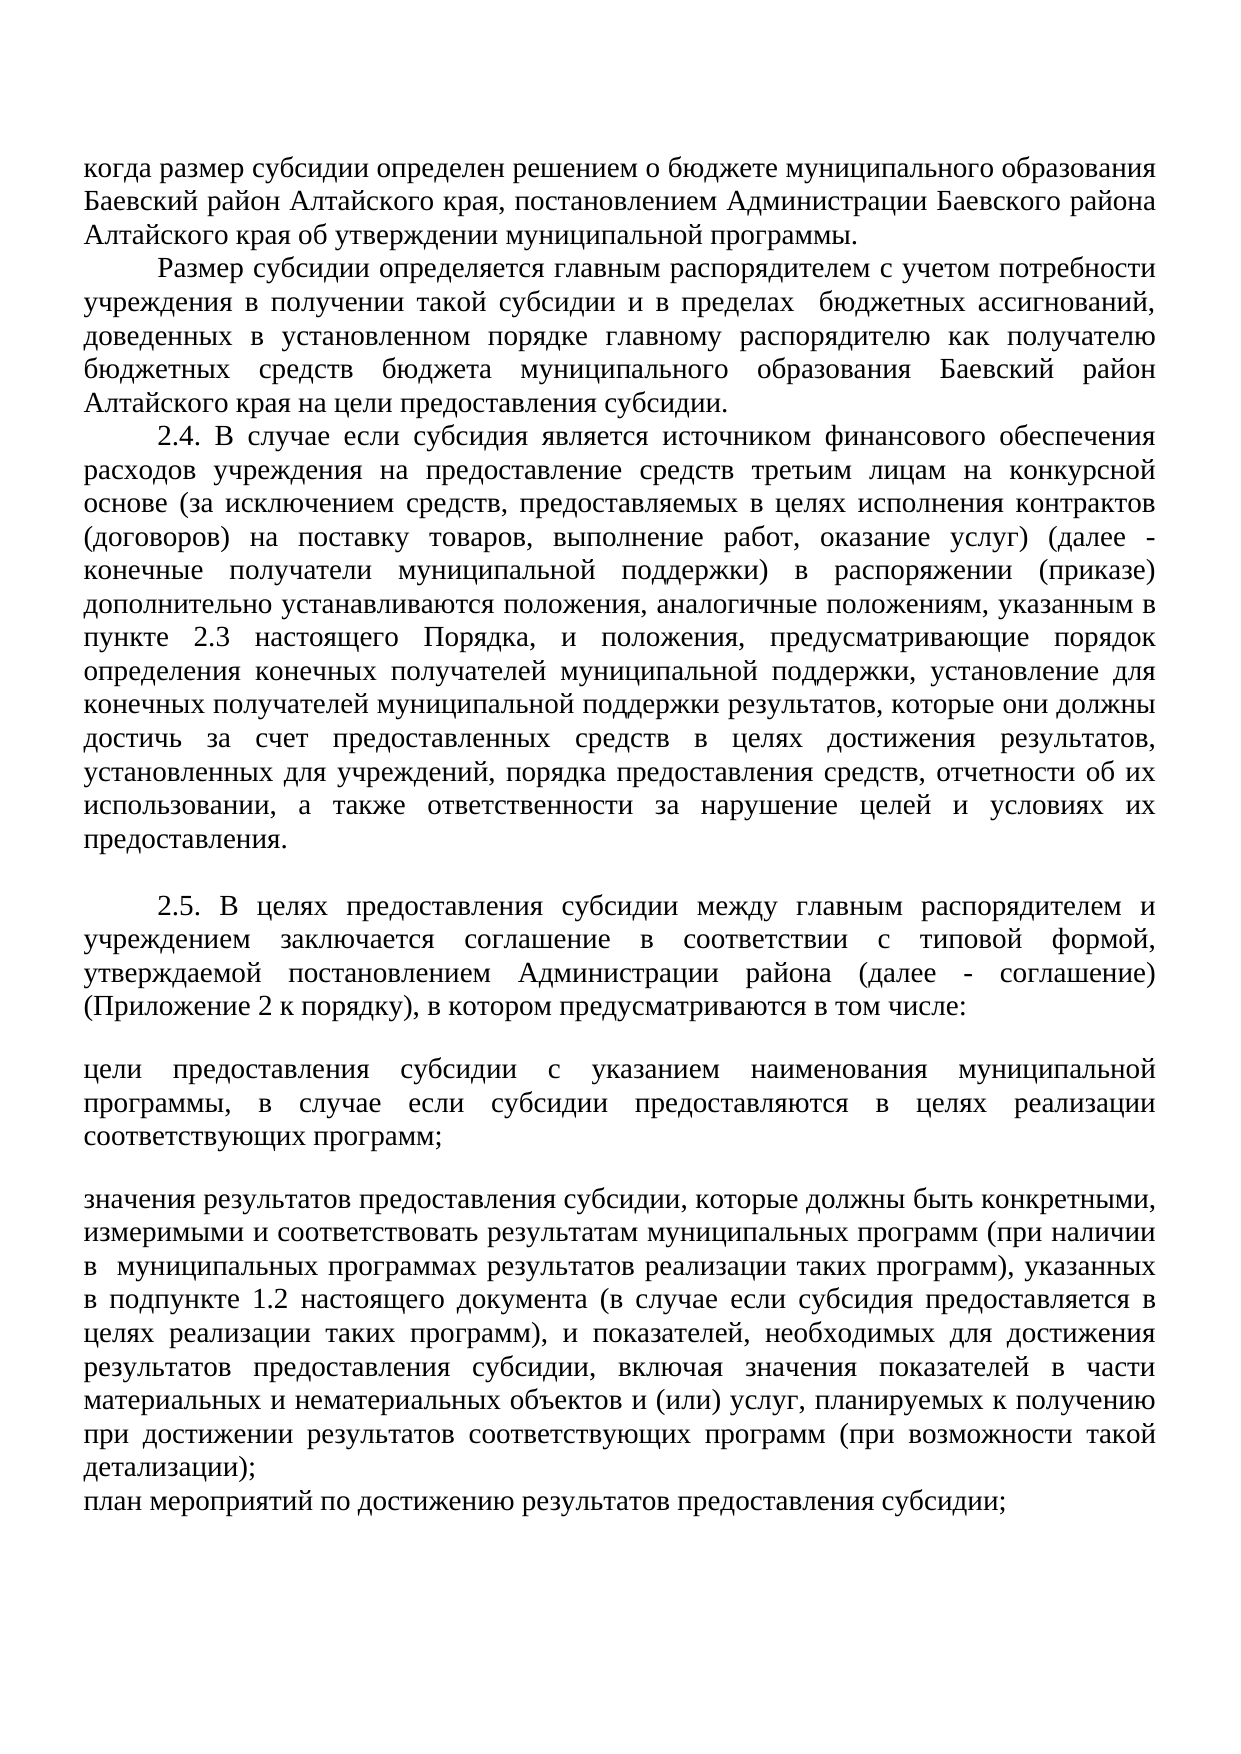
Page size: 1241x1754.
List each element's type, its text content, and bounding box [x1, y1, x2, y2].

text 2.5. В целях предоставления субсидии между главным распорядителем и учреждением заключается соглашение в соответствии с типовой формой, утверждаемой постановлением Администрации района (далее - соглашение) (Приложение 2 к порядку), в котором предусматриваются в том числе: [83, 888, 1157, 1022]
text значения результатов предоставления субсидии, которые должны быть конкретными, измеримыми и соответствовать результатам муниципальных программ (при наличии в муниципальных программах результатов реализации таких программ), указанных в подпункте 1.2 настоящего документа (в случае если субсидия предоставляется в целях реализации таких программ), и показателей, необходимых для достижения результатов предоставления субсидии, включая значения показателей в части материальных и нематериальных объектов и (или) услуг, планируемых к получению при достижении результатов соответствующих программ (при возможности такой детализации); [83, 1181, 1157, 1483]
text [83, 150, 1157, 251]
text 2.4. В случае если субсидия является источником финансового обеспечения расходов учреждения на предоставление средств третьим лицам на конкурсной основе (за исключением средств, предоставляемых в целях исполнения контрактов (договоров) на поставку товаров, выполнение работ, оказание услуг) (далее - конечные получатели муниципальной поддержки) в распоряжении (приказе) дополнительно устанавливаются положения, аналогичные положениям, указанным в пункте 2.3 настоящего Порядка, и положения, предусматривающие порядок определения конечных получателей муниципальной поддержки, установление для конечных получателей муниципальной поддержки результатов, которые они должны достичь за счет предоставленных средств в целях достижения результатов, установленных для учреждений, порядка предоставления средств, отчетности об их использовании, а также ответственности за нарушение целей и условиях их предоставления. [83, 418, 1157, 854]
text Размер субсидии определяется главным распорядителем с учетом потребности учреждения в получении такой субсидии и в пределах бюджетных ассигнований, доведенных в установленном порядке главному распорядителю как получателю бюджетных средств бюджета муниципального образования Баевский район Алтайского края на цели предоставления субсидии. [83, 251, 1157, 418]
text цели предоставления субсидии с указанием наименования муниципальной программы, в случае если субсидии предоставляются в целях реализации соответствующих программ; [83, 1051, 1157, 1152]
text план мероприятий по достижению результатов предоставления субсидии; [83, 1483, 1157, 1516]
